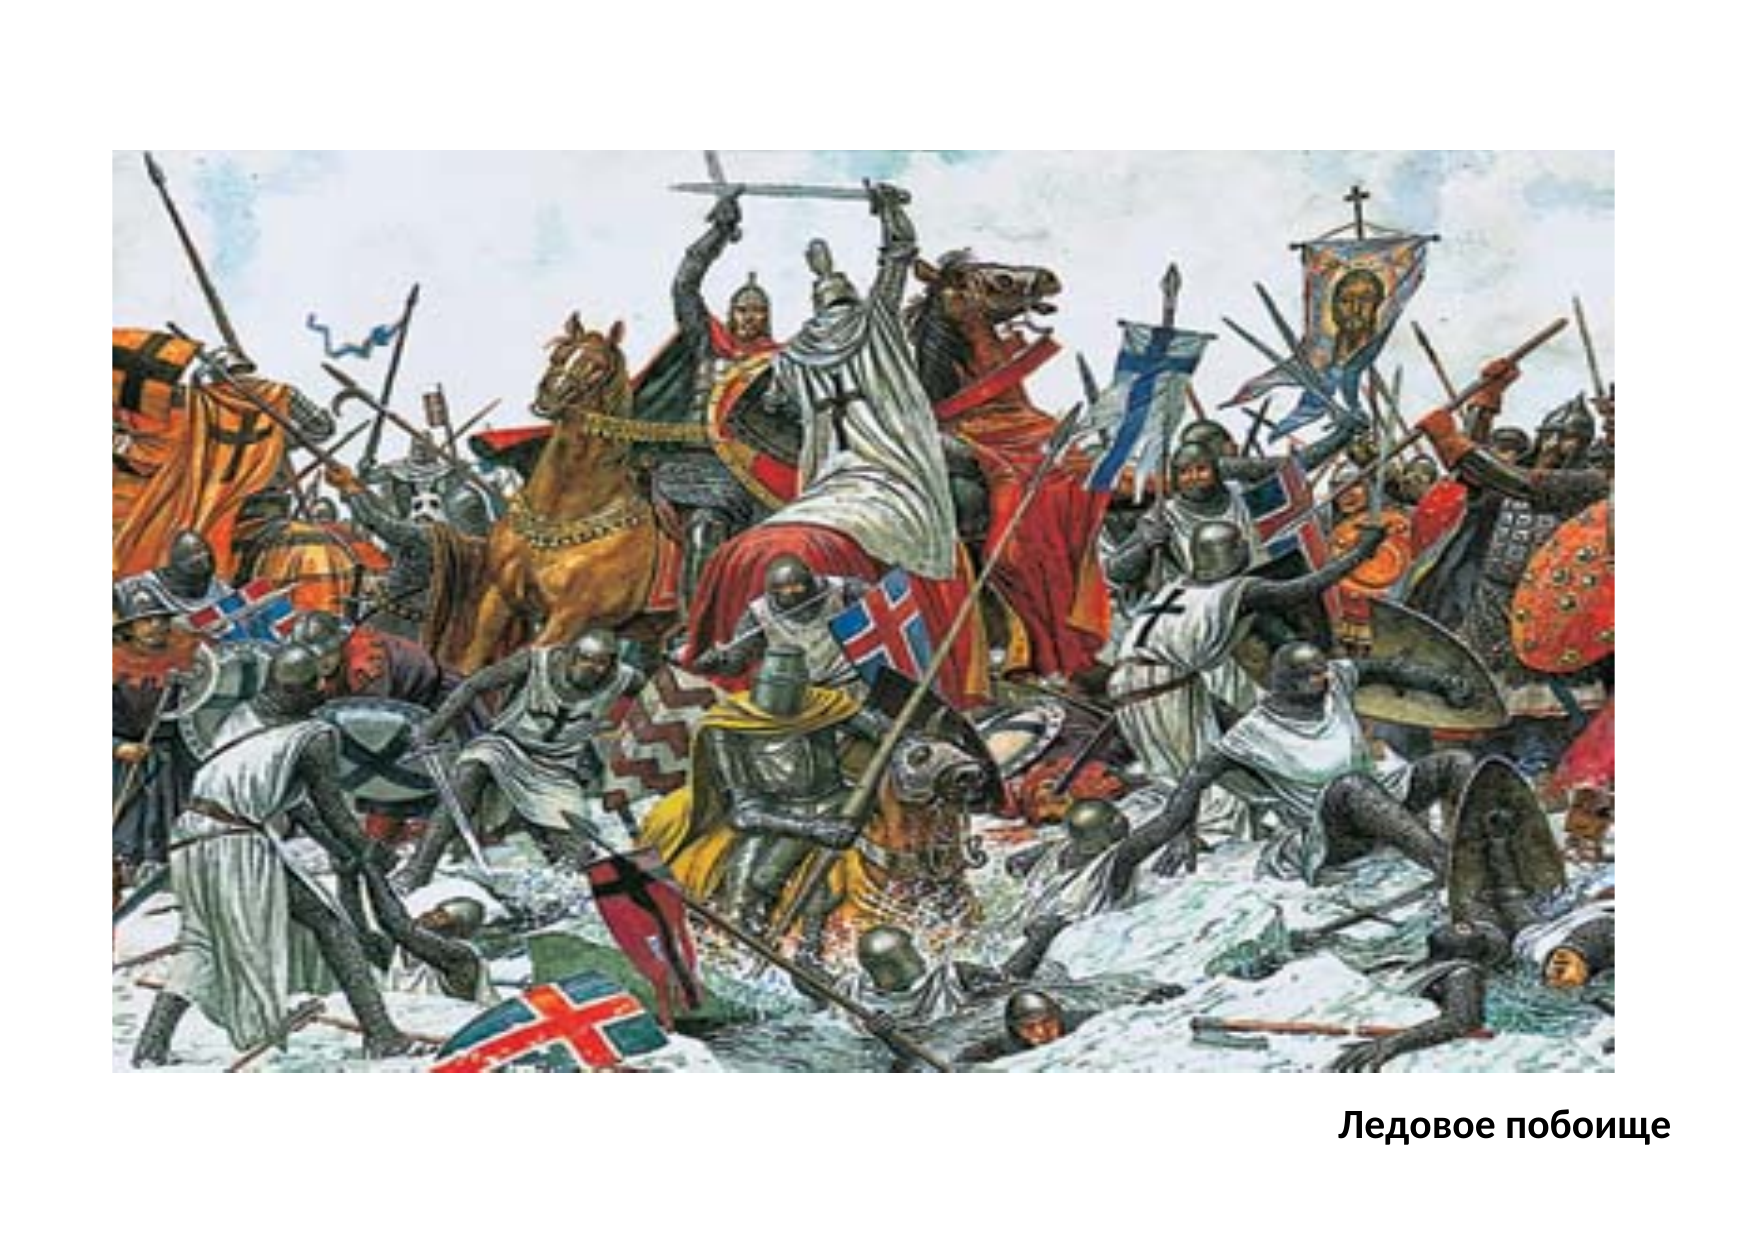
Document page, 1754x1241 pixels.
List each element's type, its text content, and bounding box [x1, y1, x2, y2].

text Ледовое побоище [112, 1098, 1671, 1149]
picture [112, 150, 1615, 1073]
